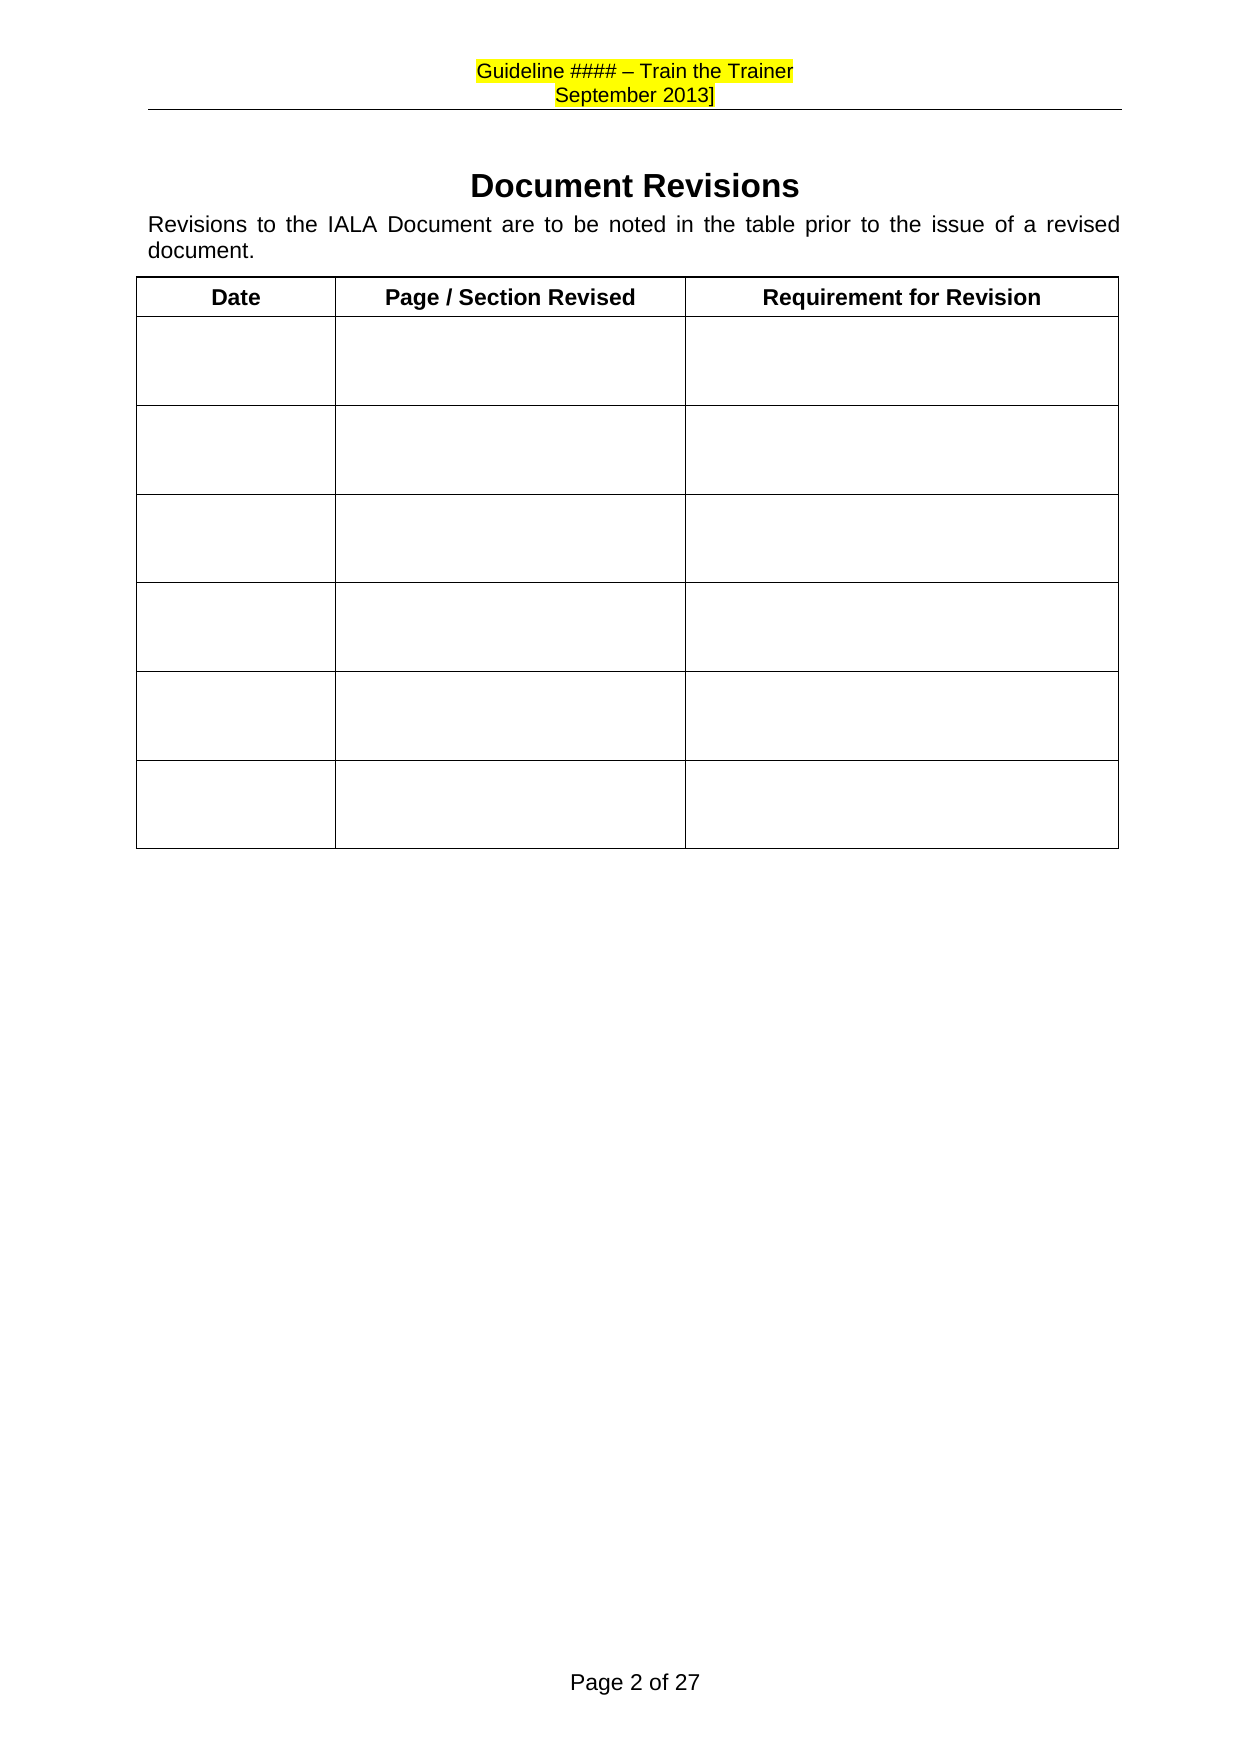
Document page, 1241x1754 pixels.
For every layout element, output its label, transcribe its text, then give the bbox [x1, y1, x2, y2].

table_cell [137, 317, 335, 405]
title Document Revisions [148, 166, 1122, 205]
table_cell [336, 406, 685, 493]
table_cell [686, 317, 1118, 405]
table_cell [336, 317, 685, 405]
table_cell [686, 761, 1118, 848]
table_cell [336, 495, 685, 582]
table_cell [686, 672, 1118, 759]
table_header Requirement for Revision [686, 278, 1118, 316]
table_cell [336, 672, 685, 759]
table_cell [137, 761, 335, 848]
table_cell [137, 583, 335, 671]
table_cell [137, 406, 335, 493]
table_cell [686, 583, 1118, 671]
table_cell [686, 495, 1118, 582]
table_cell [686, 406, 1118, 493]
table_cell [336, 761, 685, 848]
table_cell [137, 495, 335, 582]
table_header Page / Section Revised [336, 278, 685, 316]
text Revisions to the IALA Document are to be noted in the table prior to the issue of a revised document. [148, 211, 1122, 264]
table_header Date [137, 278, 335, 316]
table_cell [137, 672, 335, 759]
table_cell [336, 583, 685, 671]
